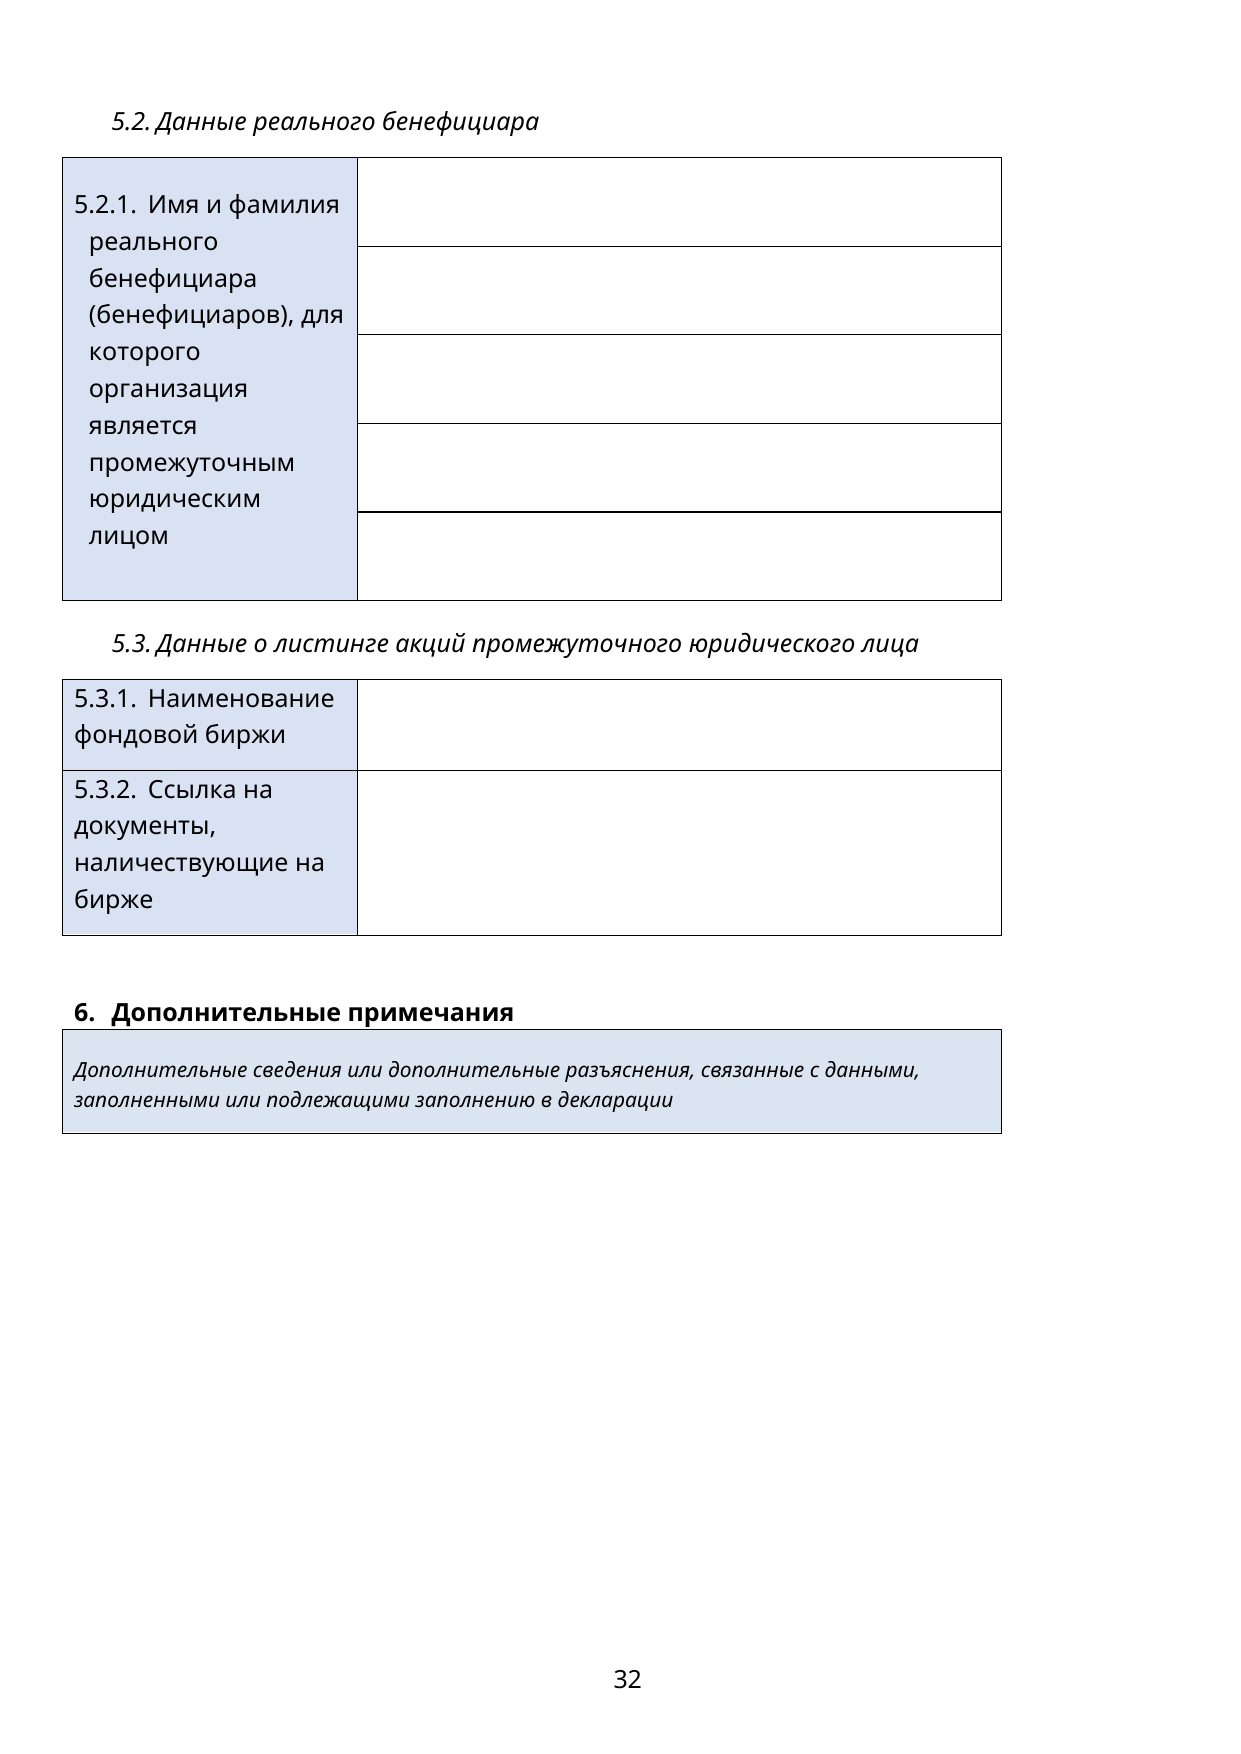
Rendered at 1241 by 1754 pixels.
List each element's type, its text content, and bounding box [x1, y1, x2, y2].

list Дополнительные примечания [74, 995, 1181, 1029]
list Данные о листинге акций промежуточного юридического лица [111, 626, 1181, 660]
table_header [358, 680, 1001, 770]
table_header [358, 158, 1001, 246]
table_cell [358, 424, 1001, 511]
table_cell [358, 247, 1001, 334]
table_cell [358, 771, 1001, 934]
table_cell [358, 513, 1001, 600]
table_header Имя и фамилия реального бенефициара (бенефициаров), для которого организация является промежуточным юридическим лицом [63, 158, 357, 600]
table_header Наименование фондовой биржи [63, 680, 357, 770]
table_cell [358, 335, 1001, 423]
table_cell Ссылка на документы, наличествующие на бирже [63, 771, 357, 934]
list Данные реального бенефициара [111, 103, 1181, 137]
table_header Дополнительные сведения или дополнительные разъяснения, связанные с данными, заполненными или подлежащими заполнению в декларации [63, 1030, 1001, 1132]
